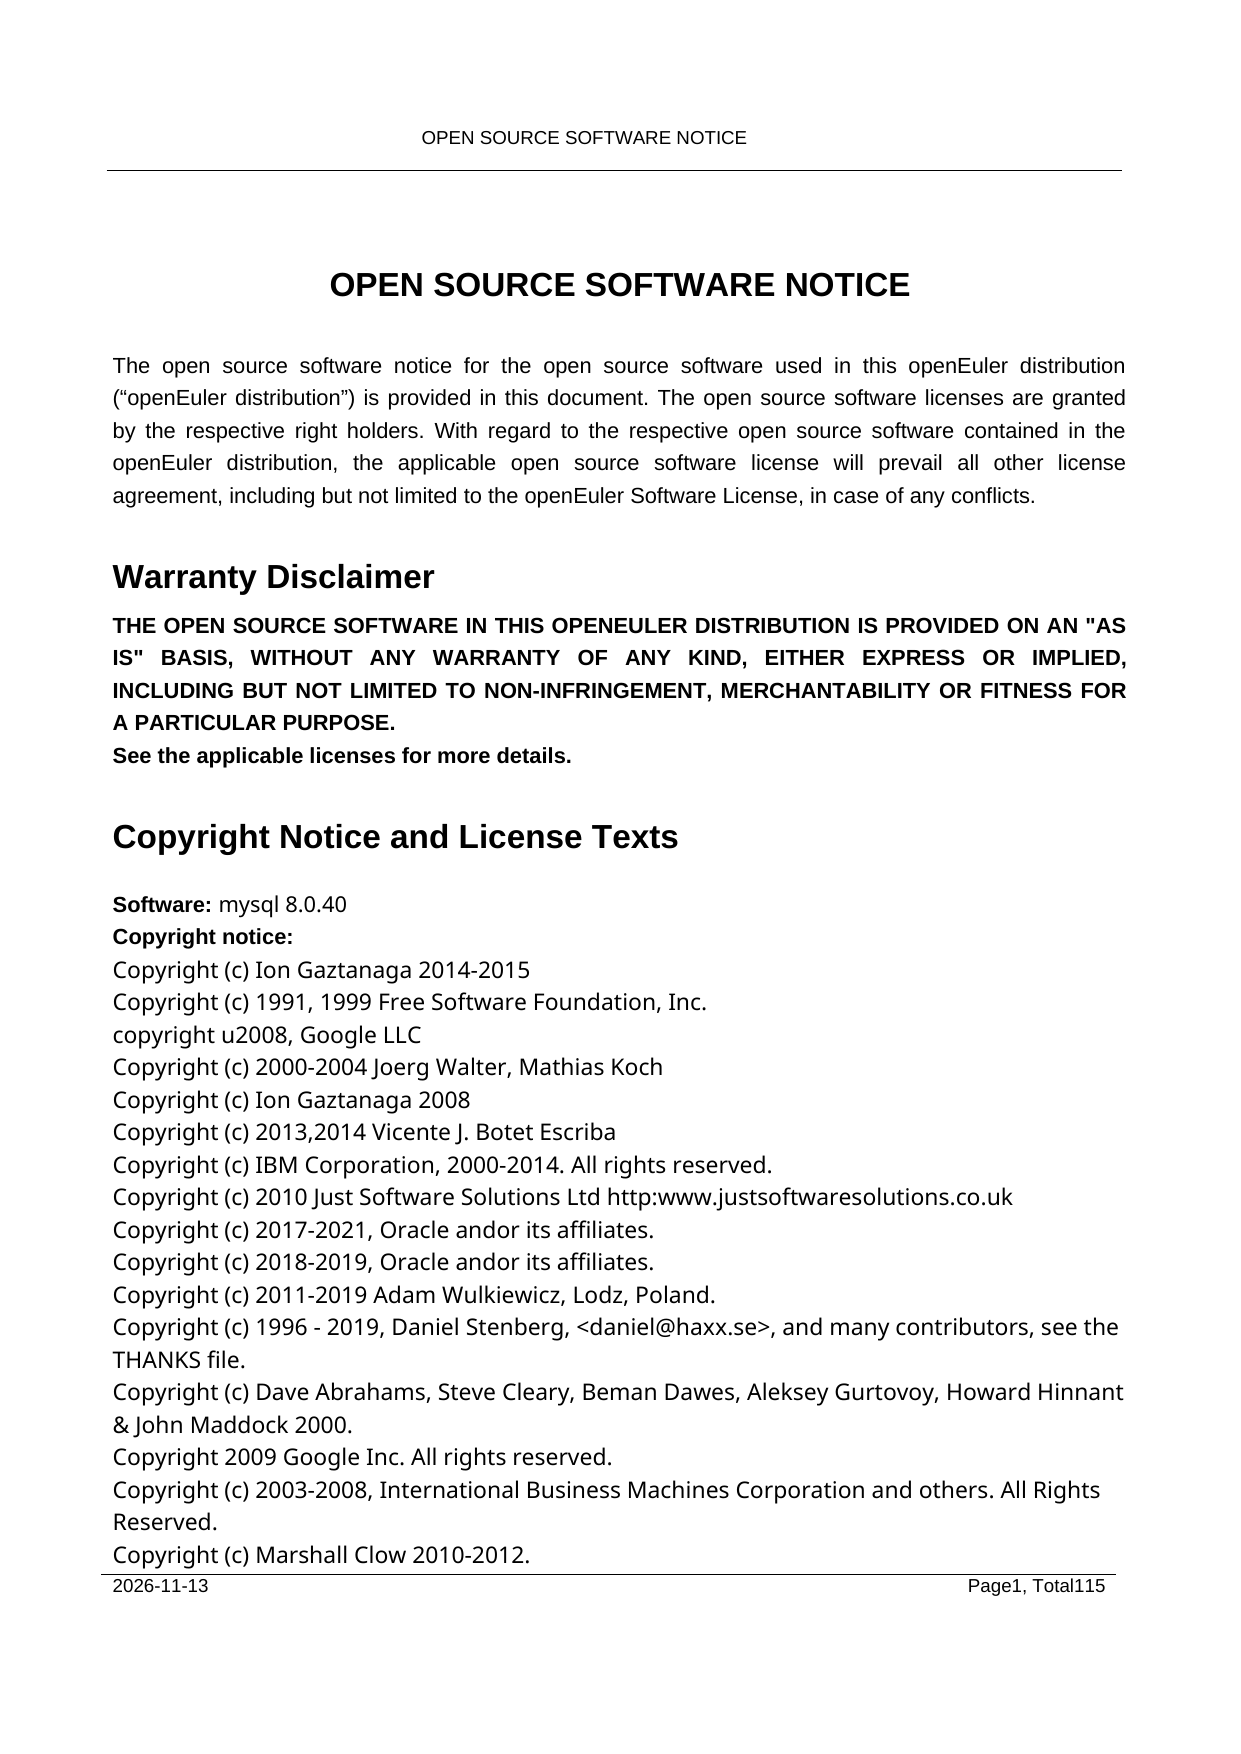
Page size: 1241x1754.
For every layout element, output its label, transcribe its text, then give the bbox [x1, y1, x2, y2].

text OPEN SOURCE SOFTWARE NOTICE [112, 251, 1128, 316]
text Copyright notice: [112, 921, 1128, 953]
text The open source software notice for the open source software used in this openEuler distribution (“openEuler distribution”) is provided in this document. The open source software licenses are granted by the respective right holders. With regard to the respective open source software contained in the openEuler distribution, the applicable open source software license will prevail all other license agreement, including but not limited to the openEuler Software License, in case of any conflicts. [112, 349, 1128, 511]
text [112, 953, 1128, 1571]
text Copyright Notice and License Texts [112, 804, 1128, 869]
text Warranty Disclaimer [112, 544, 1128, 609]
text THE OPEN SOURCE SOFTWARE IN THIS OPENEULER DISTRIBUTION IS PROVIDED ON AN "AS IS" BASIS, WITHOUT ANY WARRANTY OF ANY KIND, EITHER EXPRESS OR IMPLIED, INCLUDING BUT NOT LIMITED TO NON-INFRINGEMENT, MERCHANTABILITY OR FITNESS FOR A PARTICULAR PURPOSE. See the applicable licenses for more details. [112, 609, 1128, 771]
text Software: mysql 8.0.40 [112, 888, 1128, 921]
